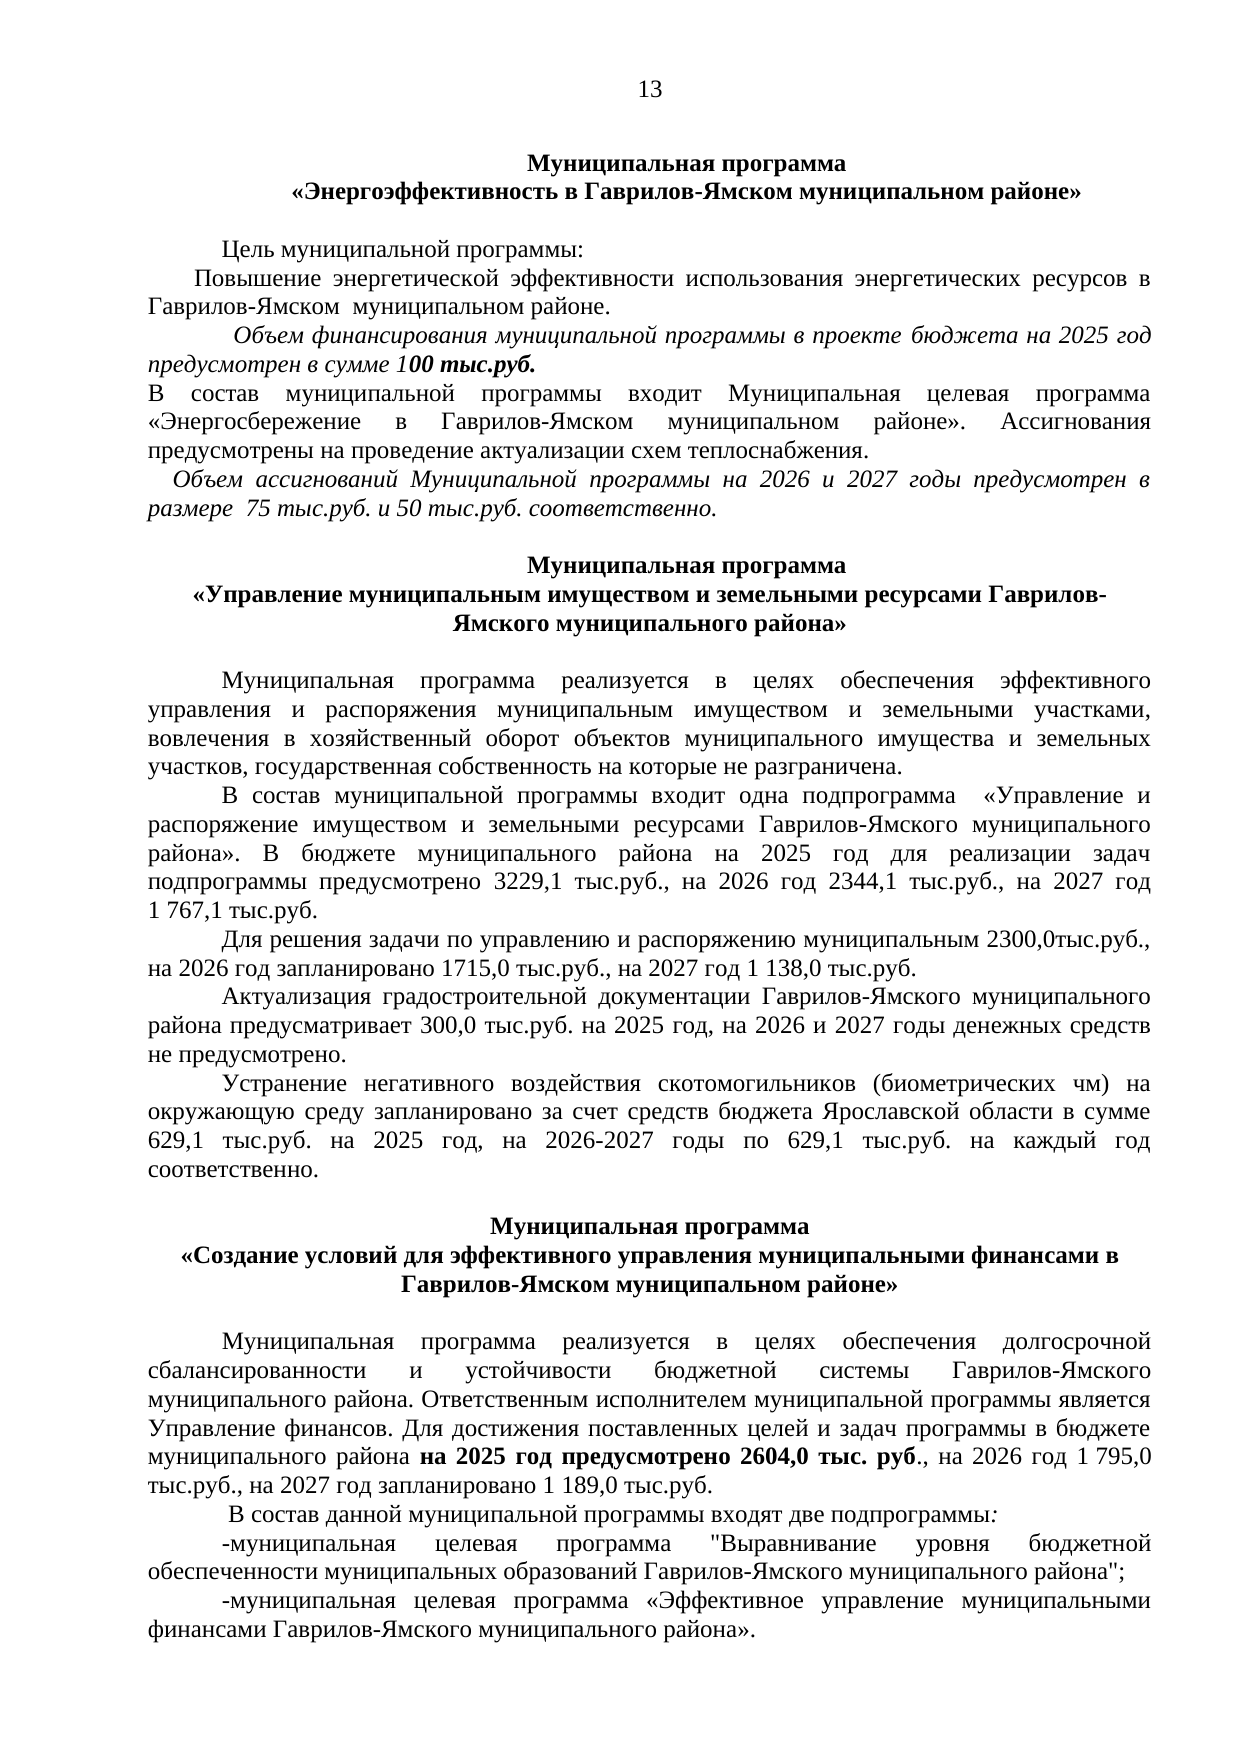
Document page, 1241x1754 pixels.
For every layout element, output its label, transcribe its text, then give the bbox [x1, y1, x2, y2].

text -муниципальная целевая программа «Эффективное управление муниципальными финансами Гаврилов-Ямского муниципального района». [148, 1585, 1152, 1643]
text В состав муниципальной программы входит одна подпрограмма «Управление и распоряжение имуществом и земельными ресурсами Гаврилов-Ямского муниципального района». В бюджете муниципального района на 2025 год для реализации задач подпрограммы предусмотрено 3229,1 тыс.руб., на 2026 год 2344,1 тыс.руб., на 2027 год 1 767,1 тыс.руб. [148, 780, 1152, 924]
text Для решения задачи по управлению и распоряжению муниципальным 2300,0тыс.руб., на 2026 год запланировано 1715,0 тыс.руб., на 2027 год 1 138,0 тыс.руб. [148, 924, 1152, 981]
text Повышение энергетической эффективности использования энергетических ресурсов в Гаврилов-Ямском муниципальном районе. [148, 263, 1152, 320]
text Объем ассигнований Муниципальной программы на 2026 и 2027 годы предусмотрен в размере 75 тыс.руб. и 50 тыс.руб. соответственно. [148, 464, 1152, 521]
text «Энергоэффективность в Гаврилов-Ямском муниципальном районе» [148, 176, 1152, 205]
text Цель муниципальной программы: [148, 234, 1152, 263]
text Муниципальная программа реализуется в целях обеспечения долгосрочной сбалансированности и устойчивости бюджетной системы Гаврилов-Ямского муниципального района. Ответственным исполнителем муниципальной программы является Управление финансов. Для достижения поставленных целей и задач программы в бюджете муниципального района на 2025 год предусмотрено 2604,0 тыс. руб., на 2026 год 1 795,0 тыс.руб., на 2027 год запланировано 1 189,0 тыс.руб. [148, 1326, 1152, 1499]
text Объем финансирования муниципальной программы в проекте бюджета на 2025 год предусмотрен в сумме 100 тыс.руб. [148, 320, 1152, 378]
text «Создание условий для эффективного управления муниципальными финансами в Гаврилов-Ямском муниципальном районе» [148, 1240, 1152, 1298]
text Муниципальная программа [148, 148, 1152, 176]
text Муниципальная программа [148, 1211, 1152, 1240]
text Муниципальная программа реализуется в целях обеспечения эффективного управления и распоряжения муниципальным имуществом и земельными участками, вовлечения в хозяйственный оборот объектов муниципального имущества и земельных участков, государственная собственность на которые не разграничена. [148, 665, 1152, 780]
text В состав данной муниципальной программы входят две подпрограммы: [148, 1499, 1152, 1528]
text «Управление муниципальным имуществом и земельными ресурсами Гаврилов-Ямского муниципального района» [148, 579, 1152, 636]
text Актуализация градостроительной документации Гаврилов-Ямского муниципального района предусматривает 300,0 тыс.руб. на 2025 год, на 2026 и 2027 годы денежных средств не предусмотрено. [148, 981, 1152, 1068]
text Устранение негативного воздействия скотомогильников (биометрических чм) на окружающую среду запланировано за счет средств бюджета Ярославской области в сумме 629,1 тыс.руб. на 2025 год, на 2026-2027 годы по 629,1 тыс.руб. на каждый год соответственно. [148, 1068, 1152, 1183]
text В состав муниципальной программы входит Муниципальная целевая программа «Энергосбережение в Гаврилов-Ямском муниципальном районе». Ассигнования предусмотрены на проведение актуализации схем теплоснабжения. [148, 378, 1152, 464]
text Муниципальная программа [148, 550, 1152, 579]
text -муниципальная целевая программа "Выравнивание уровня бюджетной обеспеченности муниципальных образований Гаврилов-Ямского муниципального района"; [148, 1528, 1152, 1585]
